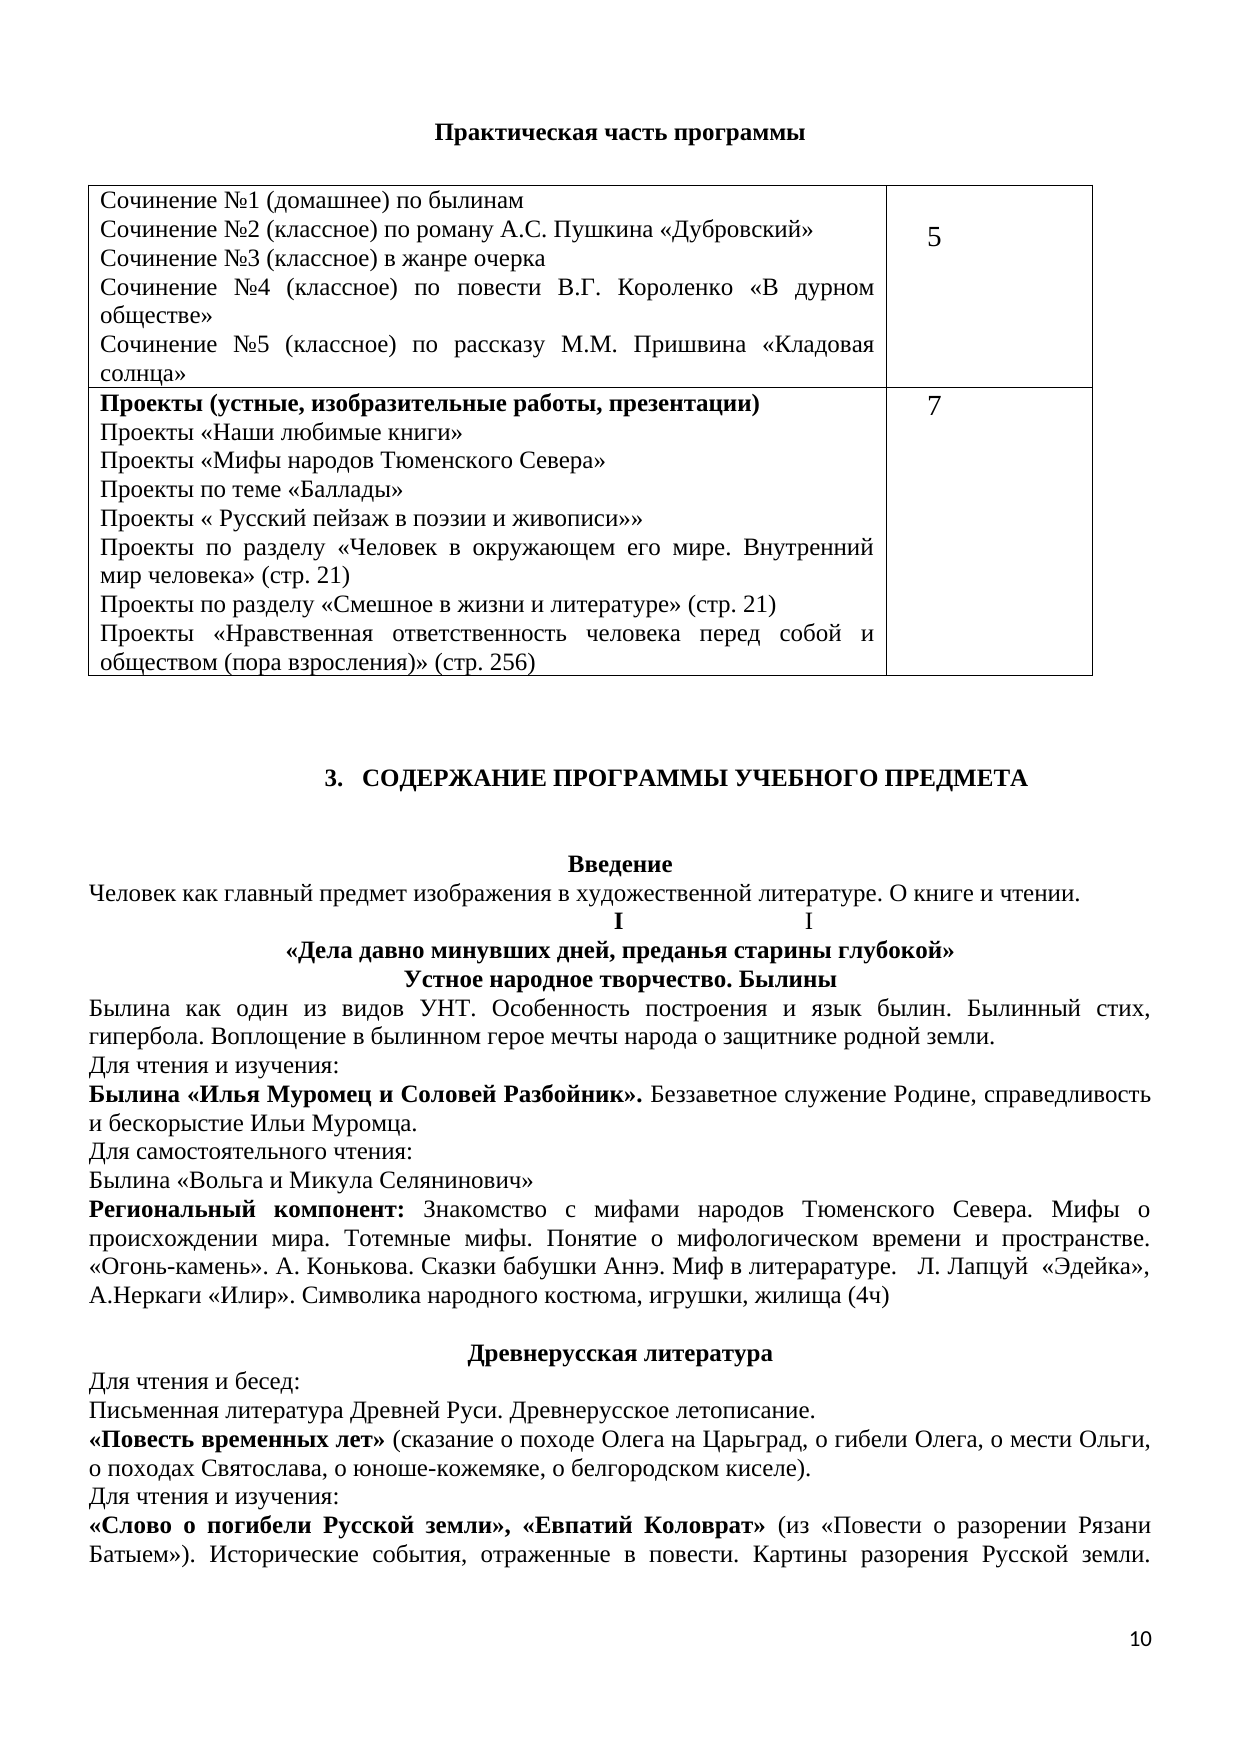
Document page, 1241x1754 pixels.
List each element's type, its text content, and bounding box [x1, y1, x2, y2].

text Былина как один из видов УНТ. Особенность построения и язык былин. Былинный стих, гипербола. Воплощение в былинном герое мечты народа о защитнике родной земли. [89, 993, 1152, 1050]
text Для самостоятельного чтения: [89, 1136, 1152, 1165]
text Для чтения и изучения: [89, 1481, 1152, 1510]
text I I [89, 906, 1152, 935]
table_header 5 [887, 186, 1092, 387]
table_header Сочинение №1 (домашнее) по былинам Сочинение №2 (классное) по роману А.С. Пушкина «Дубровский» Сочинение №3 (классное) в жанре очерка Сочинение №4 (классное) по повести В.Г. Короленко «В дурном обществе» Сочинение №5 (классное) по рассказу М.М. Пришвина «Кладовая солнца» [89, 186, 886, 387]
text Устное народное творчество. Былины [89, 964, 1152, 993]
text Человек как главный предмет изображения в художественной литературе. О книге и чтении. [89, 878, 1152, 906]
list СОДЕРЖАНИЕ ПРОГРАММЫ УЧЕБНОГО ПРЕДМЕТА [201, 763, 1152, 791]
text Древнерусская литература [89, 1338, 1152, 1366]
text Региональный компонент: Знакомство с мифами народов Тюменского Севера. Мифы о происхождении мира. Тотемные мифы. Понятие о мифологическом времени и пространстве. «Огонь-камень». А. Конькова. Сказки бабушки Аннэ. Миф в литераратуре. Л. Лапцуй «Эдейка», А.Неркаги «Илир». Символика народного костюма, игрушки, жилища (4ч) [89, 1194, 1152, 1309]
text Былина «Илья Муромец и Соловей Разбойник». Беззаветное служение Родине, справедливость и бескорыстие Ильи Муромца. [89, 1079, 1152, 1136]
text Практическая часть программы [89, 117, 1152, 146]
text «Повесть временных лет» (сказание о походе Олега на Царьград, о гибели Олега, о мести Ольги, о походах Святослава, о юноше-кожемяке, о белгородском киселе). [89, 1424, 1152, 1481]
text Для чтения и изучения: [89, 1050, 1152, 1079]
table_cell Проекты (устные, изобразительные работы, презентации) Проекты «Наши любимые книги» Проекты «Мифы народов Тюменского Севера» Проекты по теме «Баллады» Проекты « Русский пейзаж в поэзии и живописи»» Проекты по разделу «Человек в окружающем его мире. Внутренний мир человека» (стр. 21) Проекты по разделу «Смешное в жизни и литературе» (стр. 21) Проекты «Нравственная ответственность человека перед собой и обществом (пора взросления)» (стр. 256) [89, 388, 886, 675]
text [89, 1510, 1152, 1568]
text «Дела давно минувших дней, преданья старины глубокой» [89, 935, 1152, 964]
table_cell 7 [887, 388, 1092, 675]
text Письменная литература Древней Руси. Древнерусское летописание. [89, 1395, 1152, 1424]
text Для чтения и бесед: [89, 1366, 1152, 1395]
text Введение [89, 849, 1152, 878]
text Былина «Вольга и Микула Селянинович» [89, 1165, 1152, 1194]
